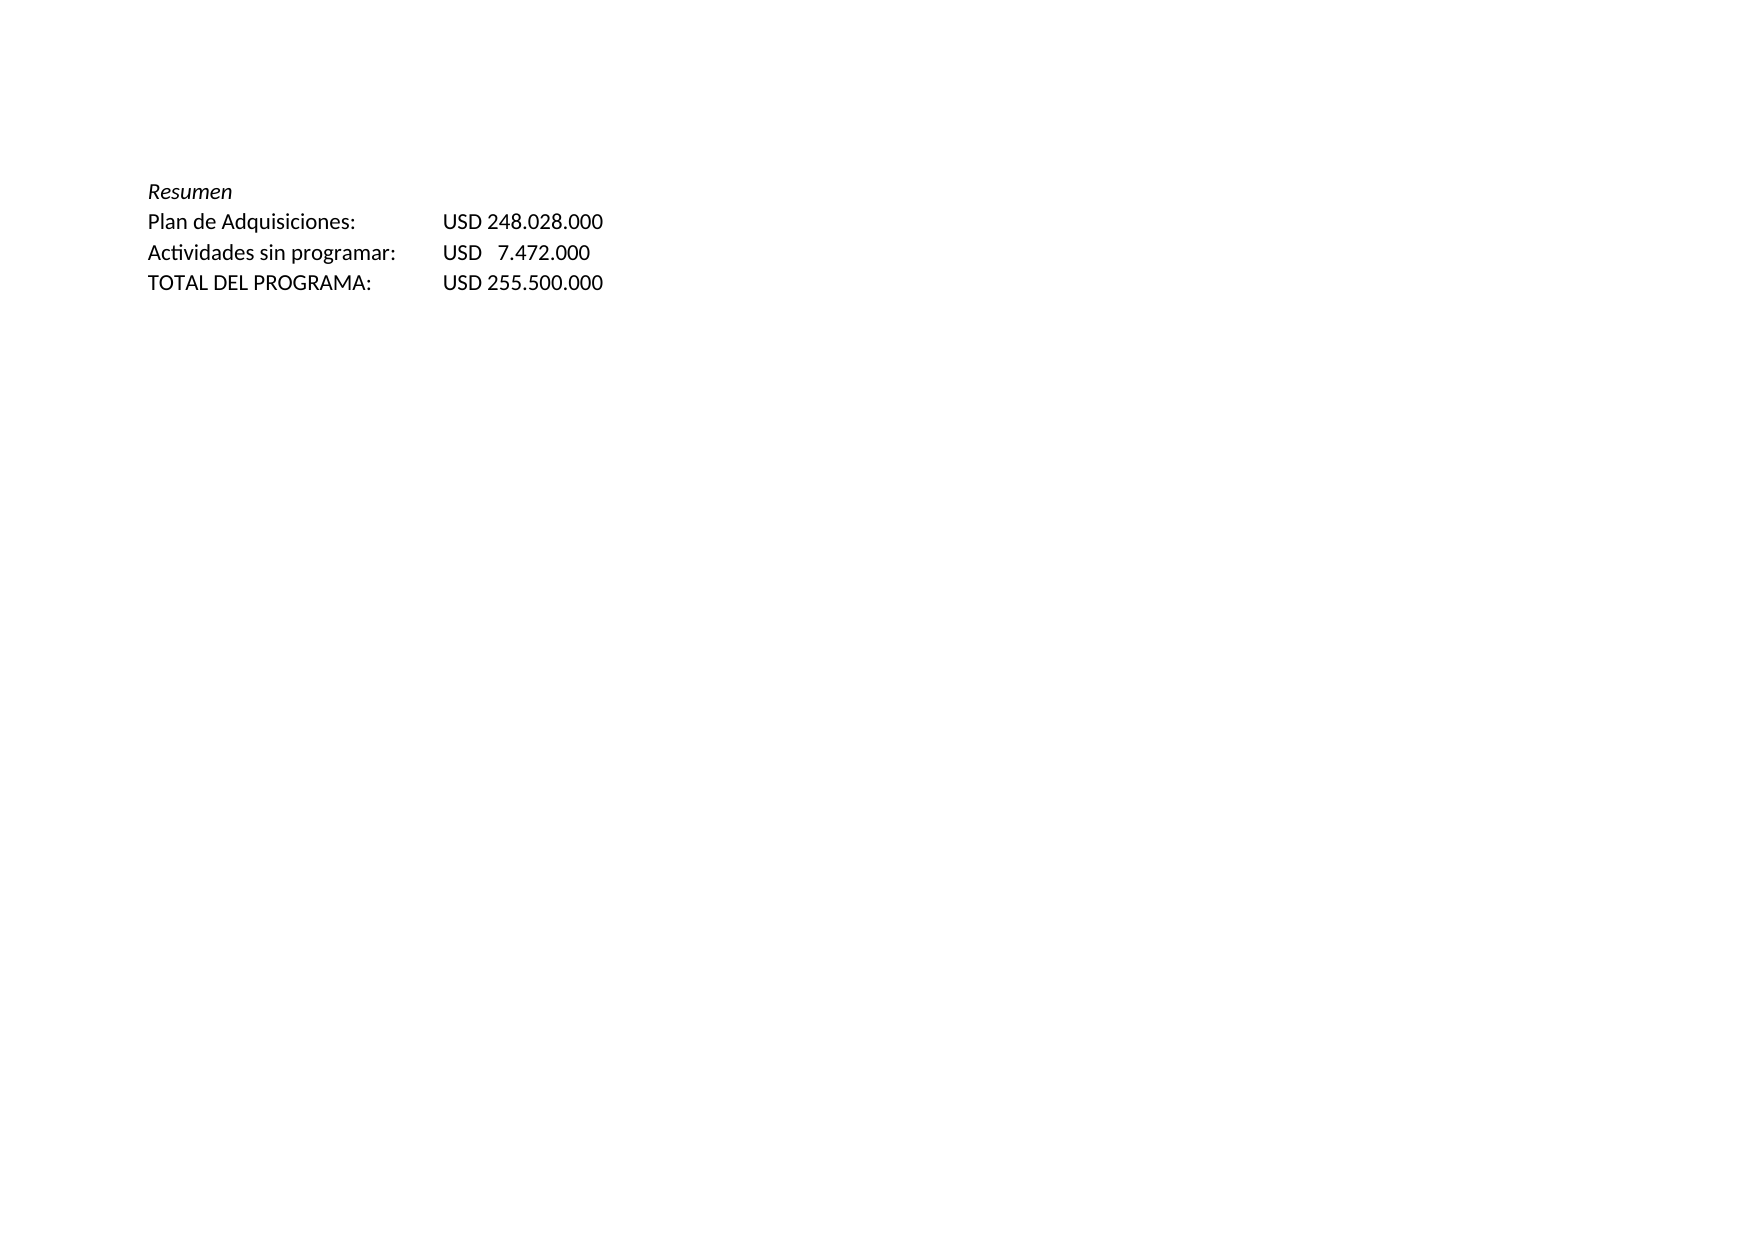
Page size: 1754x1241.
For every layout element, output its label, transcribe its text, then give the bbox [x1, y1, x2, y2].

text Actividades sin programar: USD 7.472.000 [148, 238, 1668, 266]
text Plan de Adquisiciones: USD 248.028.000 [148, 207, 1668, 235]
text Resumen [148, 177, 1668, 205]
text TOTAL DEL PROGRAMA: USD 255.500.000 [148, 268, 1668, 296]
